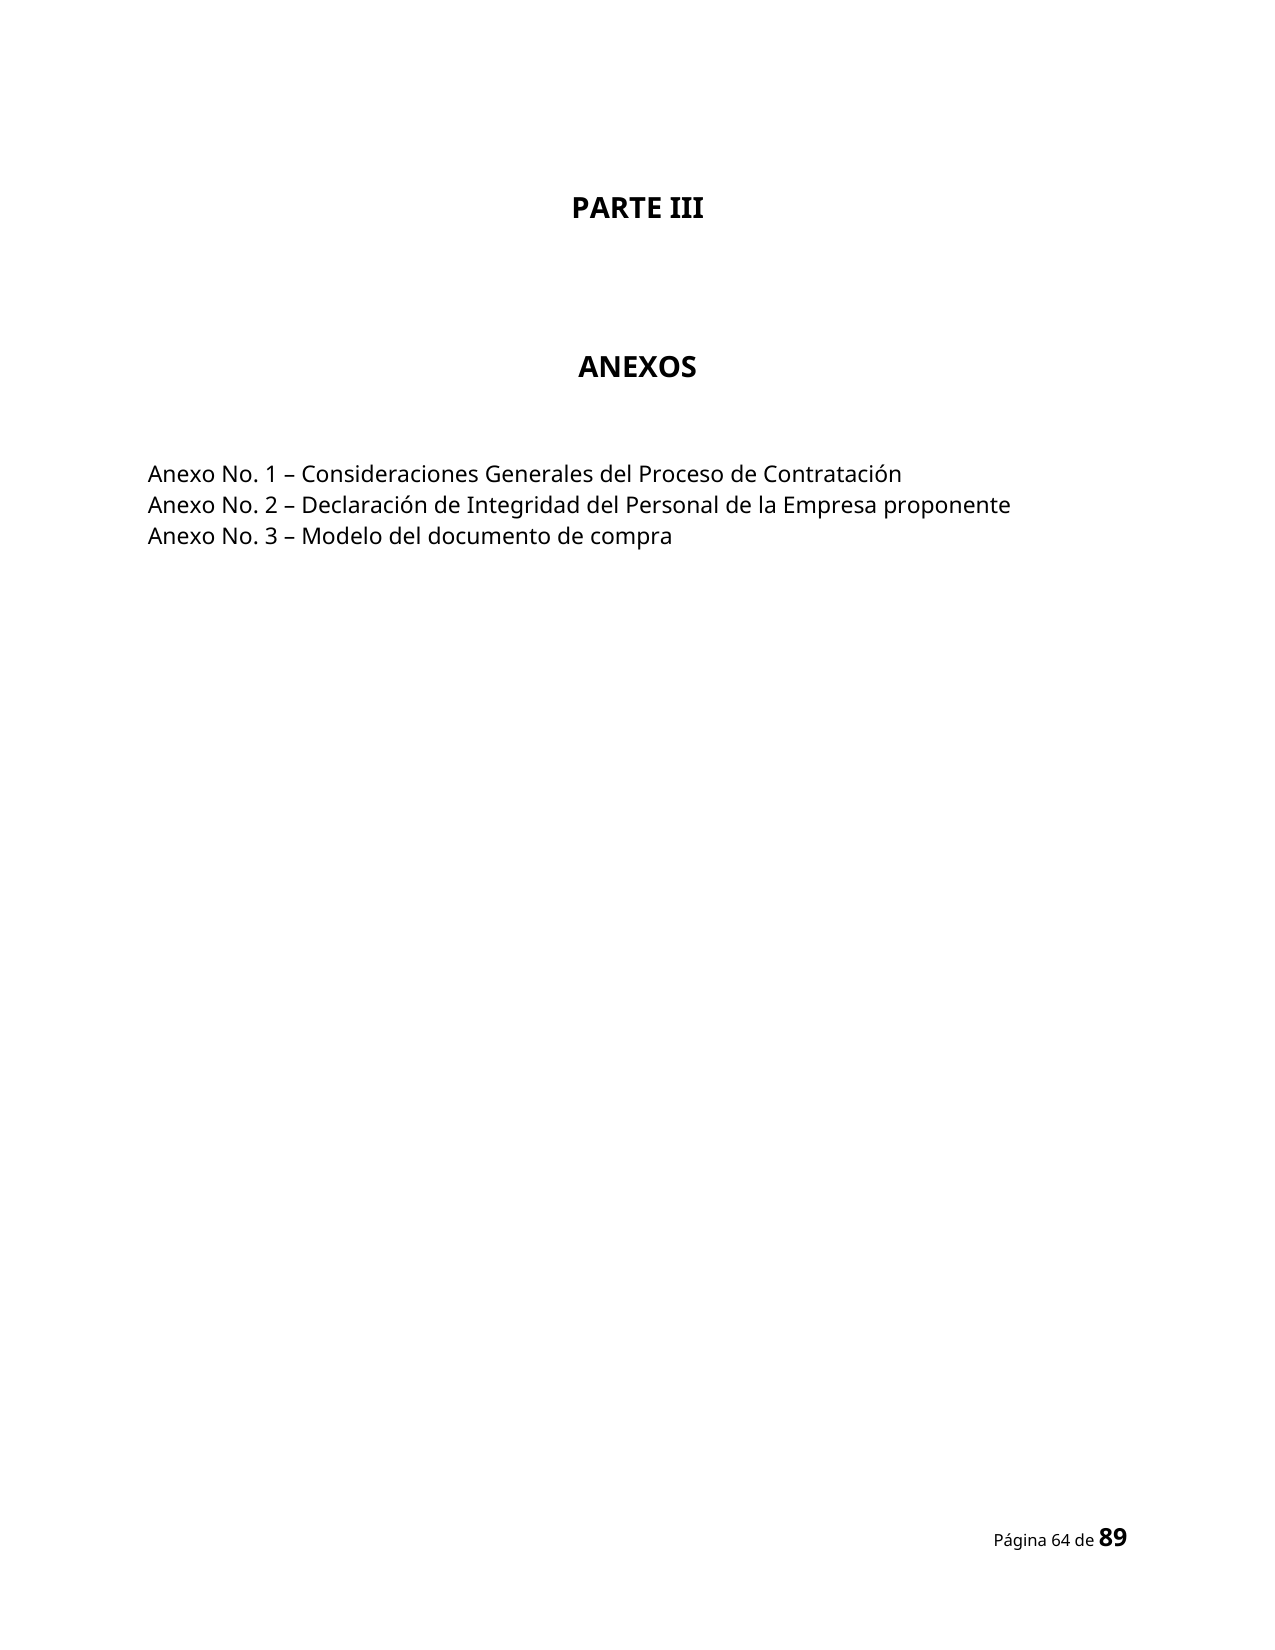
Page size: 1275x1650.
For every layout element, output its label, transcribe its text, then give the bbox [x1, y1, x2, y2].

text Anexo No. 1 – Consideraciones Generales del Proceso de Contratación [148, 458, 1127, 489]
subtitle PARTE III [148, 187, 1127, 227]
text Anexo No. 3 – Modelo del documento de compra [148, 520, 1127, 551]
text ANEXOS [148, 346, 1127, 386]
text Anexo No. 2 – Declaración de Integridad del Personal de la Empresa proponente [148, 489, 1127, 520]
